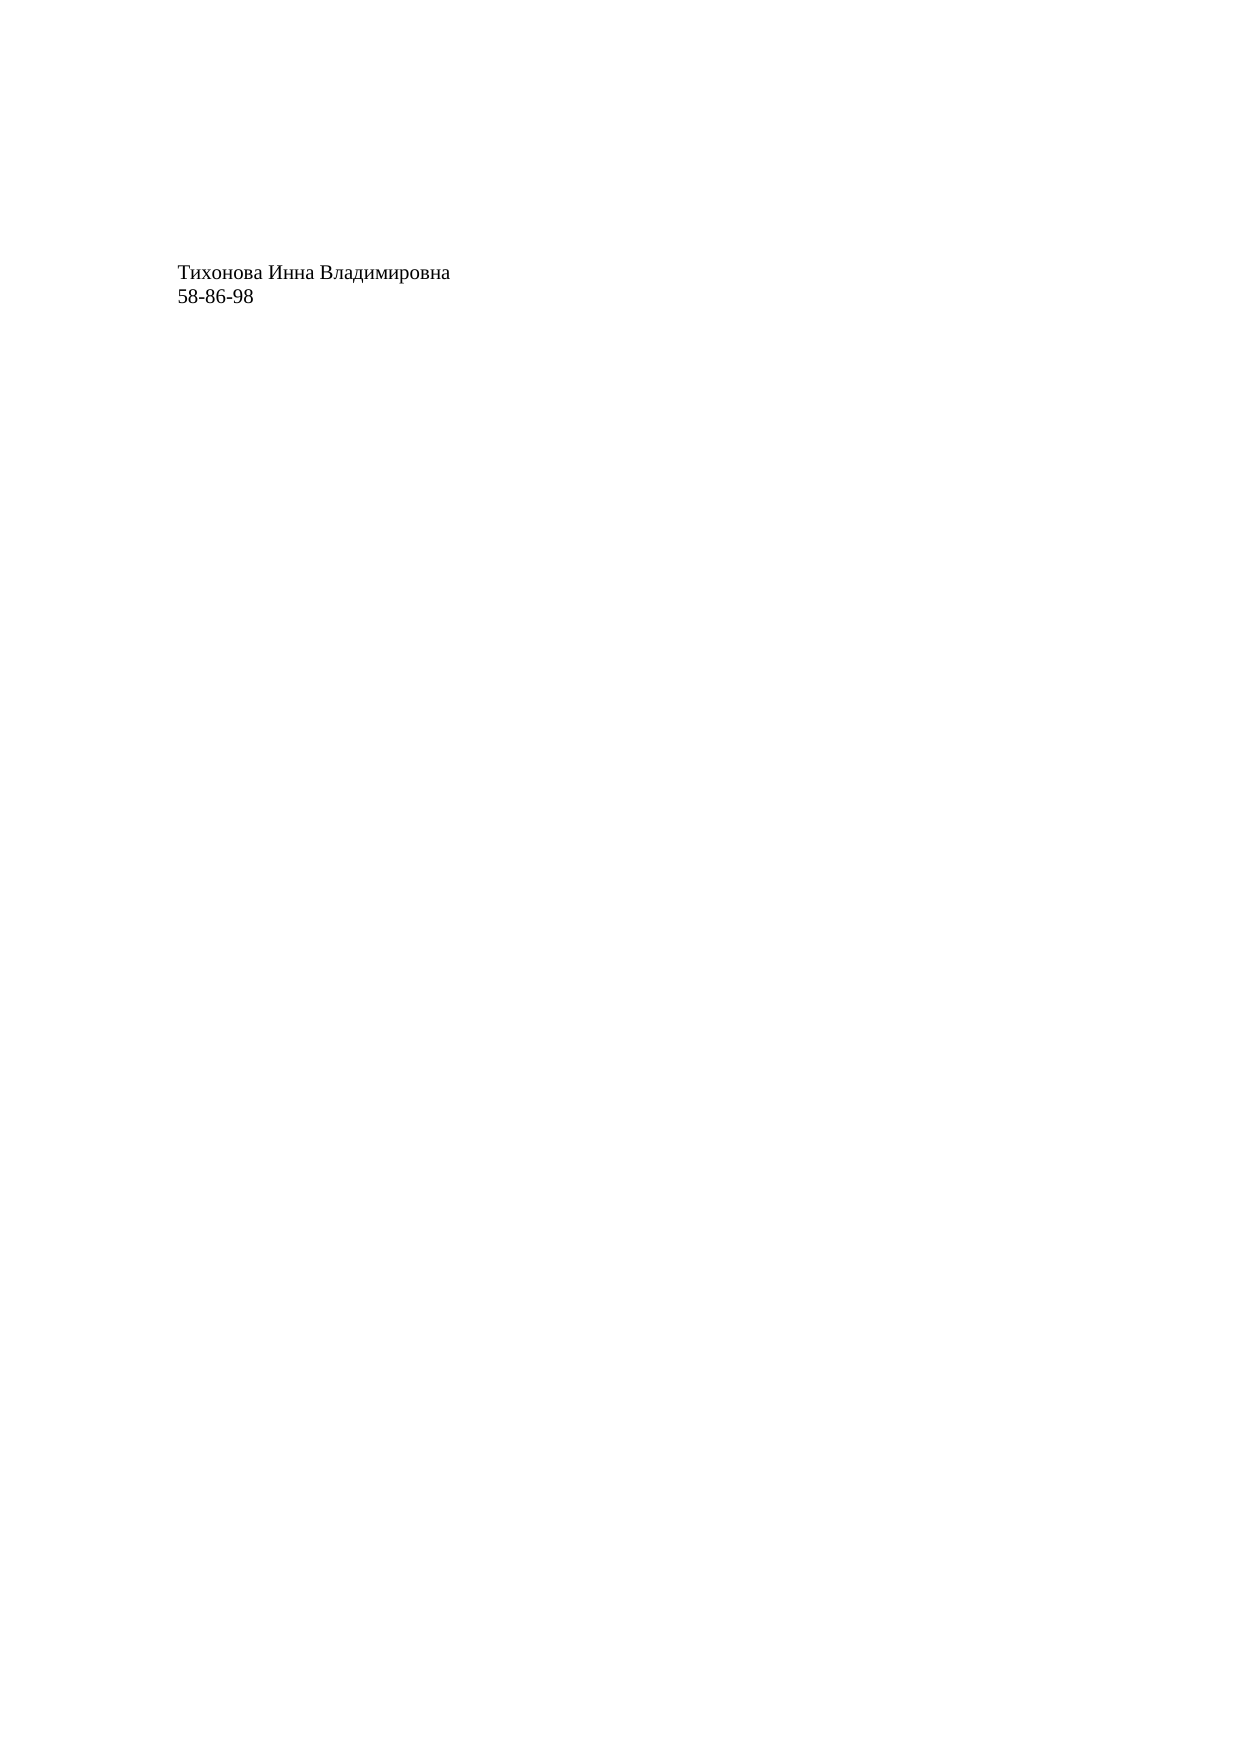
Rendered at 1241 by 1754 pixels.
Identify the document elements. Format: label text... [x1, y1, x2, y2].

text Тихонова Инна Владимировна [177, 260, 1181, 284]
text 58-86-98 [177, 284, 1181, 308]
